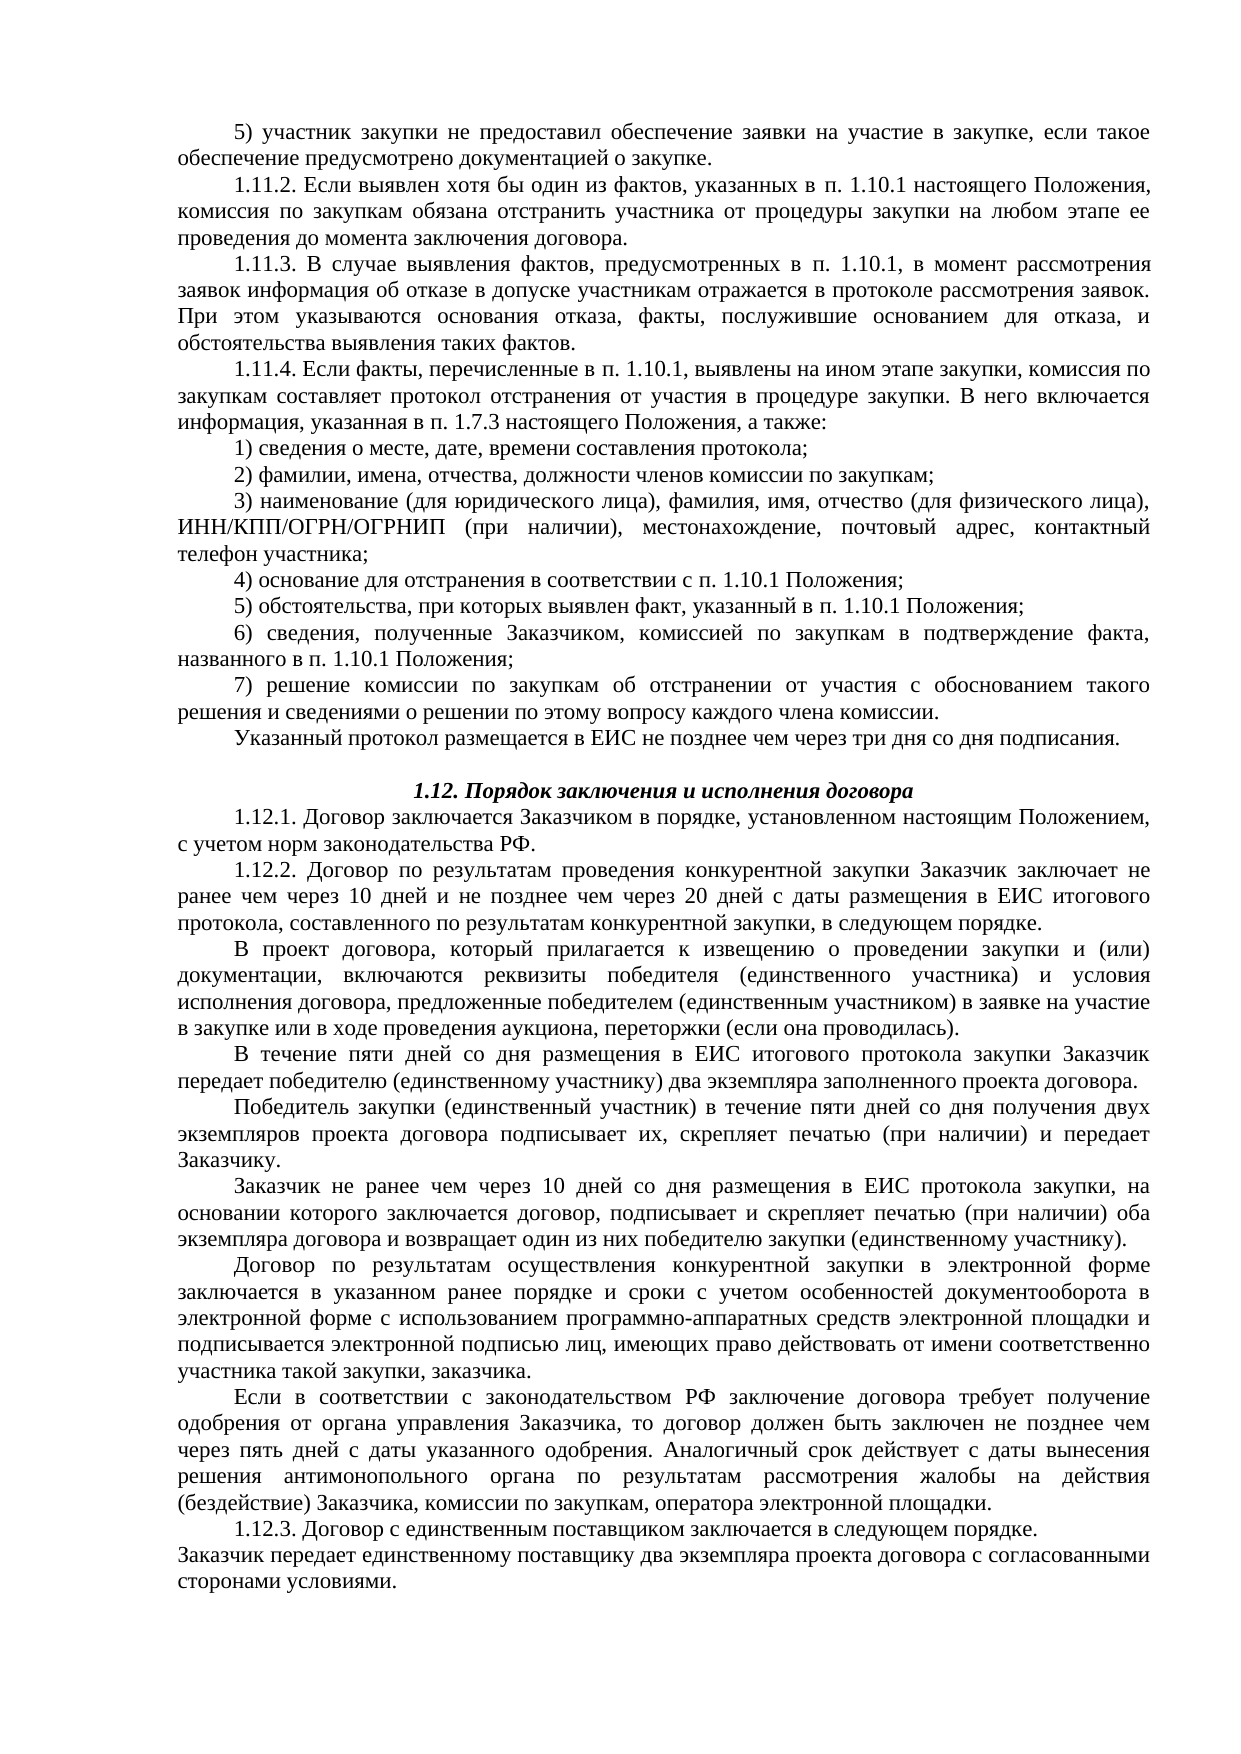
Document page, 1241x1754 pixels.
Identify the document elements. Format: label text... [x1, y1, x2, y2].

text 3) наименование (для юридического лица), фамилия, имя, отчество (для физического лица), ИНН/КПП/ОГРН/ОГРНИП (при наличии), местонахождение, почтовый адрес, контактный телефон участника; [177, 487, 1152, 566]
text Заказчик не ранее чем через 10 дней со дня размещения в ЕИС протокола закупки, на основании которого заключается договор, подписывает и скрепляет печатью (при наличии) оба экземпляра договора и возвращает один из них победителю закупки (единственному участнику). [177, 1172, 1152, 1251]
text 4) основание для отстранения в соответствии с п. 1.10.1 Положения; [177, 566, 1152, 592]
text В проект договора, который прилагается к извещению о проведении закупки и (или) документации, включаются реквизиты победителя (единственного участника) и условия исполнения договора, предложенные победителем (единственным участником) в заявке на участие в закупке или в ходе проведения аукциона, переторжки (если она проводилась). [177, 935, 1152, 1041]
text Победитель закупки (единственный участник) в течение пяти дней со дня получения двух экземпляров проекта договора подписывает их, скрепляет печатью (при наличии) и передает Заказчику. [177, 1093, 1152, 1172]
text 6) сведения, полученные Заказчиком, комиссией по закупкам в подтверждение факта, названного в п. 1.10.1 Положения; [177, 619, 1152, 672]
text 1.12.3. Договор с единственным поставщиком заключается в следующем порядке. [177, 1515, 1152, 1541]
text 2) фамилии, имена, отчества, должности членов комиссии по закупкам; [177, 461, 1152, 487]
text 1.12. Порядок заключения и исполнения договора [177, 777, 1152, 803]
text Если в соответствии с законодательством РФ заключение договора требует получение одобрения от органа управления Заказчика, то договор должен быть заключен не позднее чем через пять дней с даты указанного одобрения. Аналогичный срок действует с даты вынесения решения антимонопольного органа по результатам рассмотрения жалобы на действия (бездействие) Заказчика, комиссии по закупкам, оператора электронной площадки. [177, 1383, 1152, 1515]
text 1) сведения о месте, дате, времени составления протокола; [177, 434, 1152, 461]
text 1.12.2. Договор по результатам проведения конкурентной закупки Заказчик заключает не ранее чем через 10 дней и не позднее чем через 20 дней с даты размещения в ЕИС итогового протокола, составленного по результатам конкурентной закупки, в следующем порядке. [177, 856, 1152, 935]
text В течение пяти дней со дня размещения в ЕИС итогового протокола закупки Заказчик передает победителю (единственному участнику) два экземпляра заполненного проекта договора. [177, 1041, 1152, 1093]
text Договор по результатам осуществления конкурентной закупки в электронной форме заключается в указанном ранее порядке и сроки с учетом особенностей документооборота в электронной форме с использованием программно-аппаратных средств электронной площадки и подписывается электронной подписью лиц, имеющих право действовать от имени соответственно участника такой закупки, заказчика. [177, 1251, 1152, 1383]
text 7) решение комиссии по закупкам об отстранении от участия с обоснованием такого решения и сведениями о решении по этому вопросу каждого члена комиссии. [177, 672, 1152, 724]
text Указанный протокол размещается в ЕИС не позднее чем через три дня со дня подписания. [177, 724, 1152, 751]
text 1.12.1. Договор заключается Заказчиком в порядке, установленном настоящим Положением, с учетом норм законодательства РФ. [177, 803, 1152, 856]
text 1.11.4. Если факты, перечисленные в п. 1.10.1, выявлены на ином этапе закупки, комиссия по закупкам составляет протокол отстранения от участия в процедуре закупки. В него включается информация, указанная в п. 1.7.3 настоящего Положения, а также: [177, 355, 1152, 434]
text 5) обстоятельства, при которых выявлен факт, указанный в п. 1.10.1 Положения; [177, 592, 1152, 619]
text Заказчик передает единственному поставщику два экземпляра проекта договора с согласованными сторонами условиями. [177, 1541, 1152, 1594]
text 1.11.3. В случае выявления фактов, предусмотренных в п. 1.10.1, в момент рассмотрения заявок информация об отказе в допуске участникам отражается в протоколе рассмотрения заявок. При этом указываются основания отказа, факты, послужившие основанием для отказа, и обстоятельства выявления таких фактов. [177, 250, 1152, 355]
text 1.11.2. Если выявлен хотя бы один из фактов, указанных в п. 1.10.1 настоящего Положения, комиссия по закупкам обязана отстранить участника от процедуры закупки на любом этапе ее проведения до момента заключения договора. [177, 171, 1152, 250]
text 5) участник закупки не предоставил обеспечение заявки на участие в закупке, если такое обеспечение предусмотрено документацией о закупке. [177, 118, 1152, 171]
